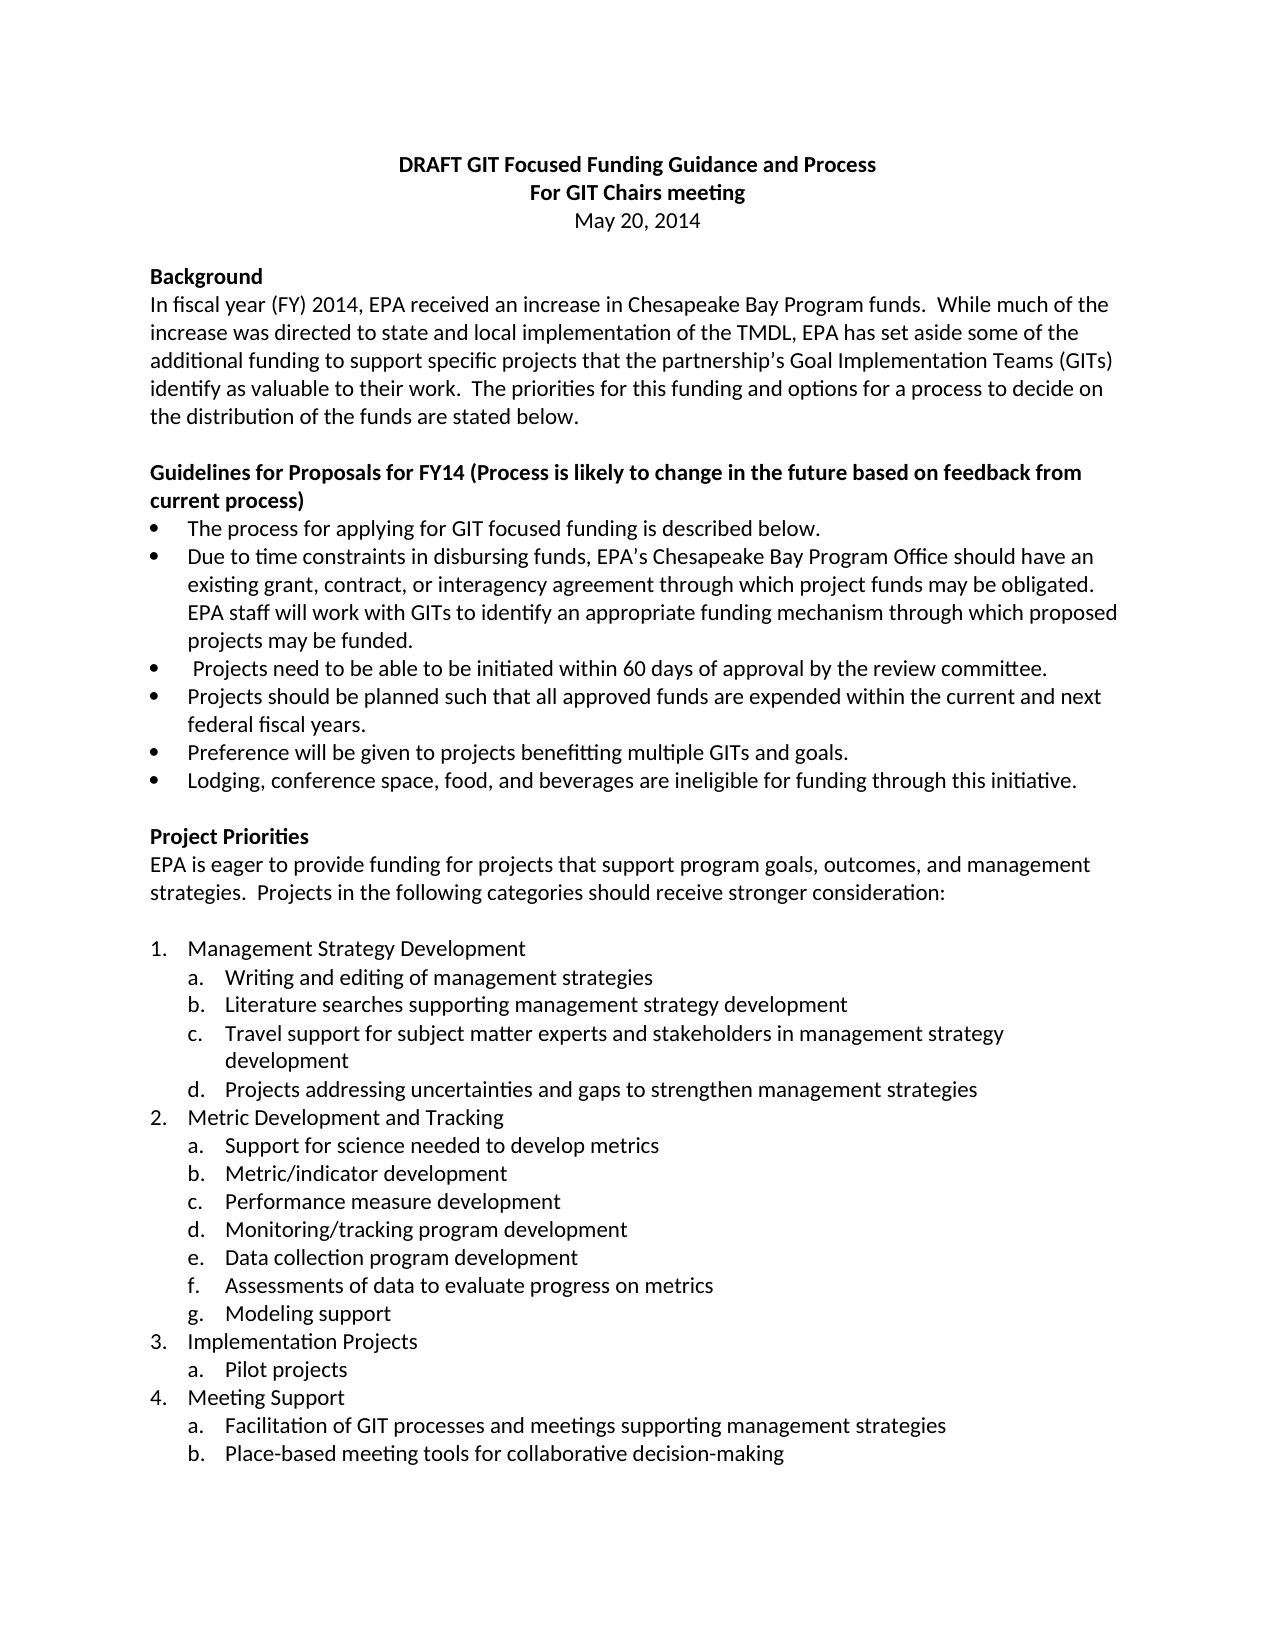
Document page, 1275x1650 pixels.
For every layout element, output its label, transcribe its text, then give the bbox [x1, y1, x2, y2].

text Background [150, 262, 1125, 290]
list Pilot projects [187, 1355, 1125, 1383]
text May 20, 2014 [150, 206, 1125, 234]
text In fiscal year (FY) 2014, EPA received an increase in Chesapeake Bay Program funds. While much of the increase was directed to state and local implementation of the TMDL, EPA has set aside some of the additional funding to support specific projects that the partnership’s Goal Implementation Teams (GITs) identify as valuable to their work. The priorities for this funding and options for a process to decide on the distribution of the funds are stated below. [150, 290, 1125, 430]
list Travel support for subject matter experts and stakeholders in management strategy development [187, 1019, 1125, 1075]
list Assessments of data to evaluate progress on metrics [187, 1271, 1125, 1299]
text EPA is eager to provide funding for projects that support program goals, outcomes, and management strategies. Projects in the following categories should receive stronger consideration: [150, 851, 1125, 907]
list Facilitation of GIT processes and meetings supporting management strategies [187, 1411, 1125, 1439]
list Performance measure development [187, 1187, 1125, 1215]
list Projects should be planned such that all approved funds are expended within the current and next federal fiscal years. [150, 682, 1125, 738]
list Metric/indicator development [187, 1159, 1125, 1187]
list Management Strategy Development [150, 934, 1125, 963]
list Modeling support [187, 1299, 1125, 1327]
list The process for applying for GIT focused funding is described below. [150, 514, 1125, 542]
list Due to time constraints in disbursing funds, EPA’s Chesapeake Bay Program Office should have an existing grant, contract, or interagency agreement through which project funds may be obligated. EPA staff will work with GITs to identify an appropriate funding mechanism through which proposed projects may be funded. [150, 542, 1125, 654]
list Support for science needed to develop metrics [187, 1131, 1125, 1159]
list Projects addressing uncertainties and gaps to strengthen management strategies [187, 1075, 1125, 1103]
list Implementation Projects [150, 1327, 1125, 1355]
list Data collection program development [187, 1243, 1125, 1271]
list Projects need to be able to be initiated within 60 days of approval by the review committee. [150, 654, 1125, 682]
list Meeting Support [150, 1383, 1125, 1411]
list Place-based meeting tools for collaborative decision-making [187, 1439, 1125, 1467]
list Writing and editing of management strategies [187, 963, 1125, 991]
text Project Priorities [150, 822, 1125, 851]
list Preference will be given to projects benefitting multiple GITs and goals. [150, 738, 1125, 766]
text DRAFT GIT Focused Funding Guidance and Process [150, 150, 1125, 178]
text For GIT Chairs meeting [150, 178, 1125, 206]
list Lodging, conference space, food, and beverages are ineligible for funding through this initiative. [150, 766, 1125, 794]
list Monitoring/tracking program development [187, 1215, 1125, 1243]
list Metric Development and Tracking [150, 1103, 1125, 1131]
list Literature searches supporting management strategy development [187, 991, 1125, 1019]
text Guidelines for Proposals for FY14 (Process is likely to change in the future based on feedback from current process) [150, 458, 1125, 514]
